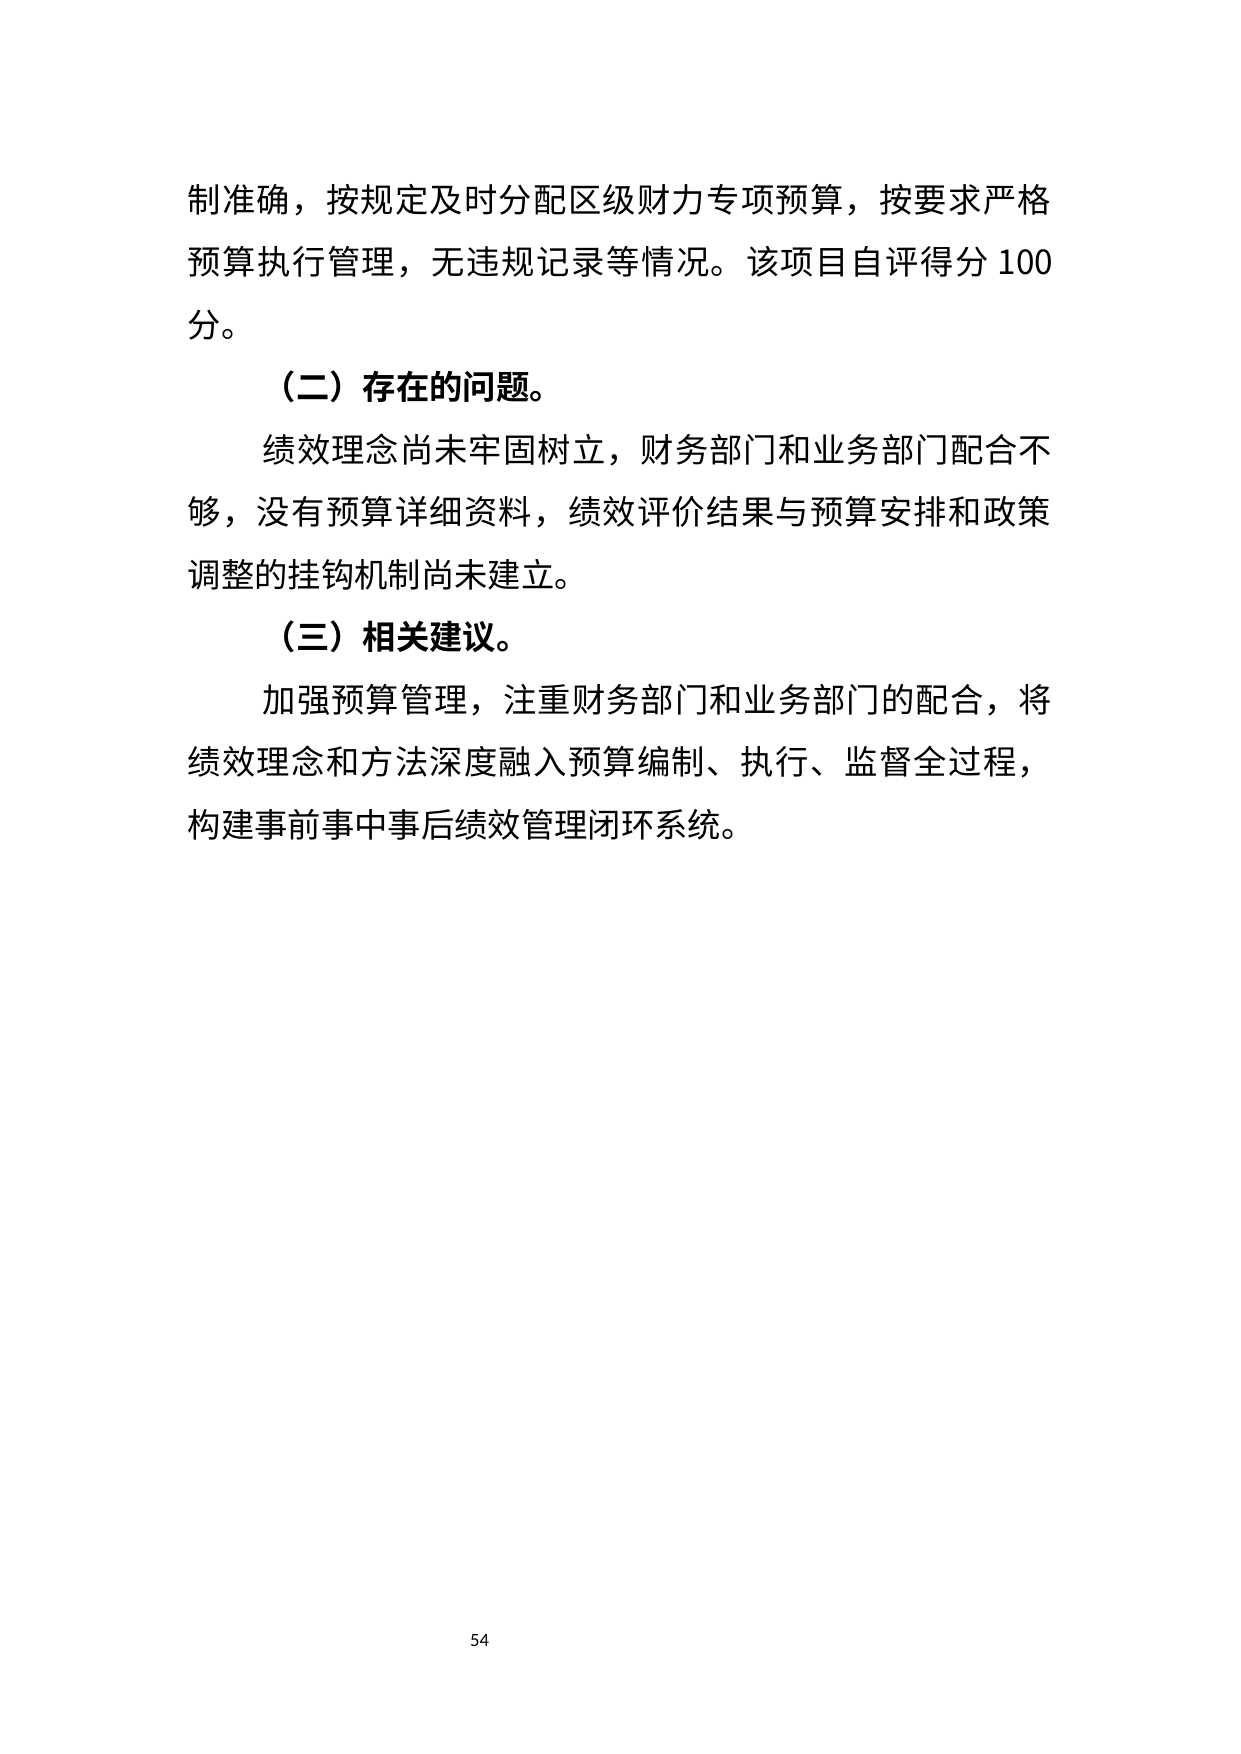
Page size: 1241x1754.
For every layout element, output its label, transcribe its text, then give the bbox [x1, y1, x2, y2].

text （二）存在的问题。 [187, 349, 1053, 412]
text （三）相关建议。 [187, 599, 1053, 662]
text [187, 162, 1053, 349]
text 绩效理念尚未牢固树立，财务部门和业务部门配合不够，没有预算详细资料，绩效评价结果与预算安排和政策调整的挂钩机制尚未建立。 [187, 412, 1053, 599]
text 加强预算管理，注重财务部门和业务部门的配合，将绩效理念和方法深度融入预算编制、执行、监督全过程，构建事前事中事后绩效管理闭环系统。 [187, 662, 1053, 849]
